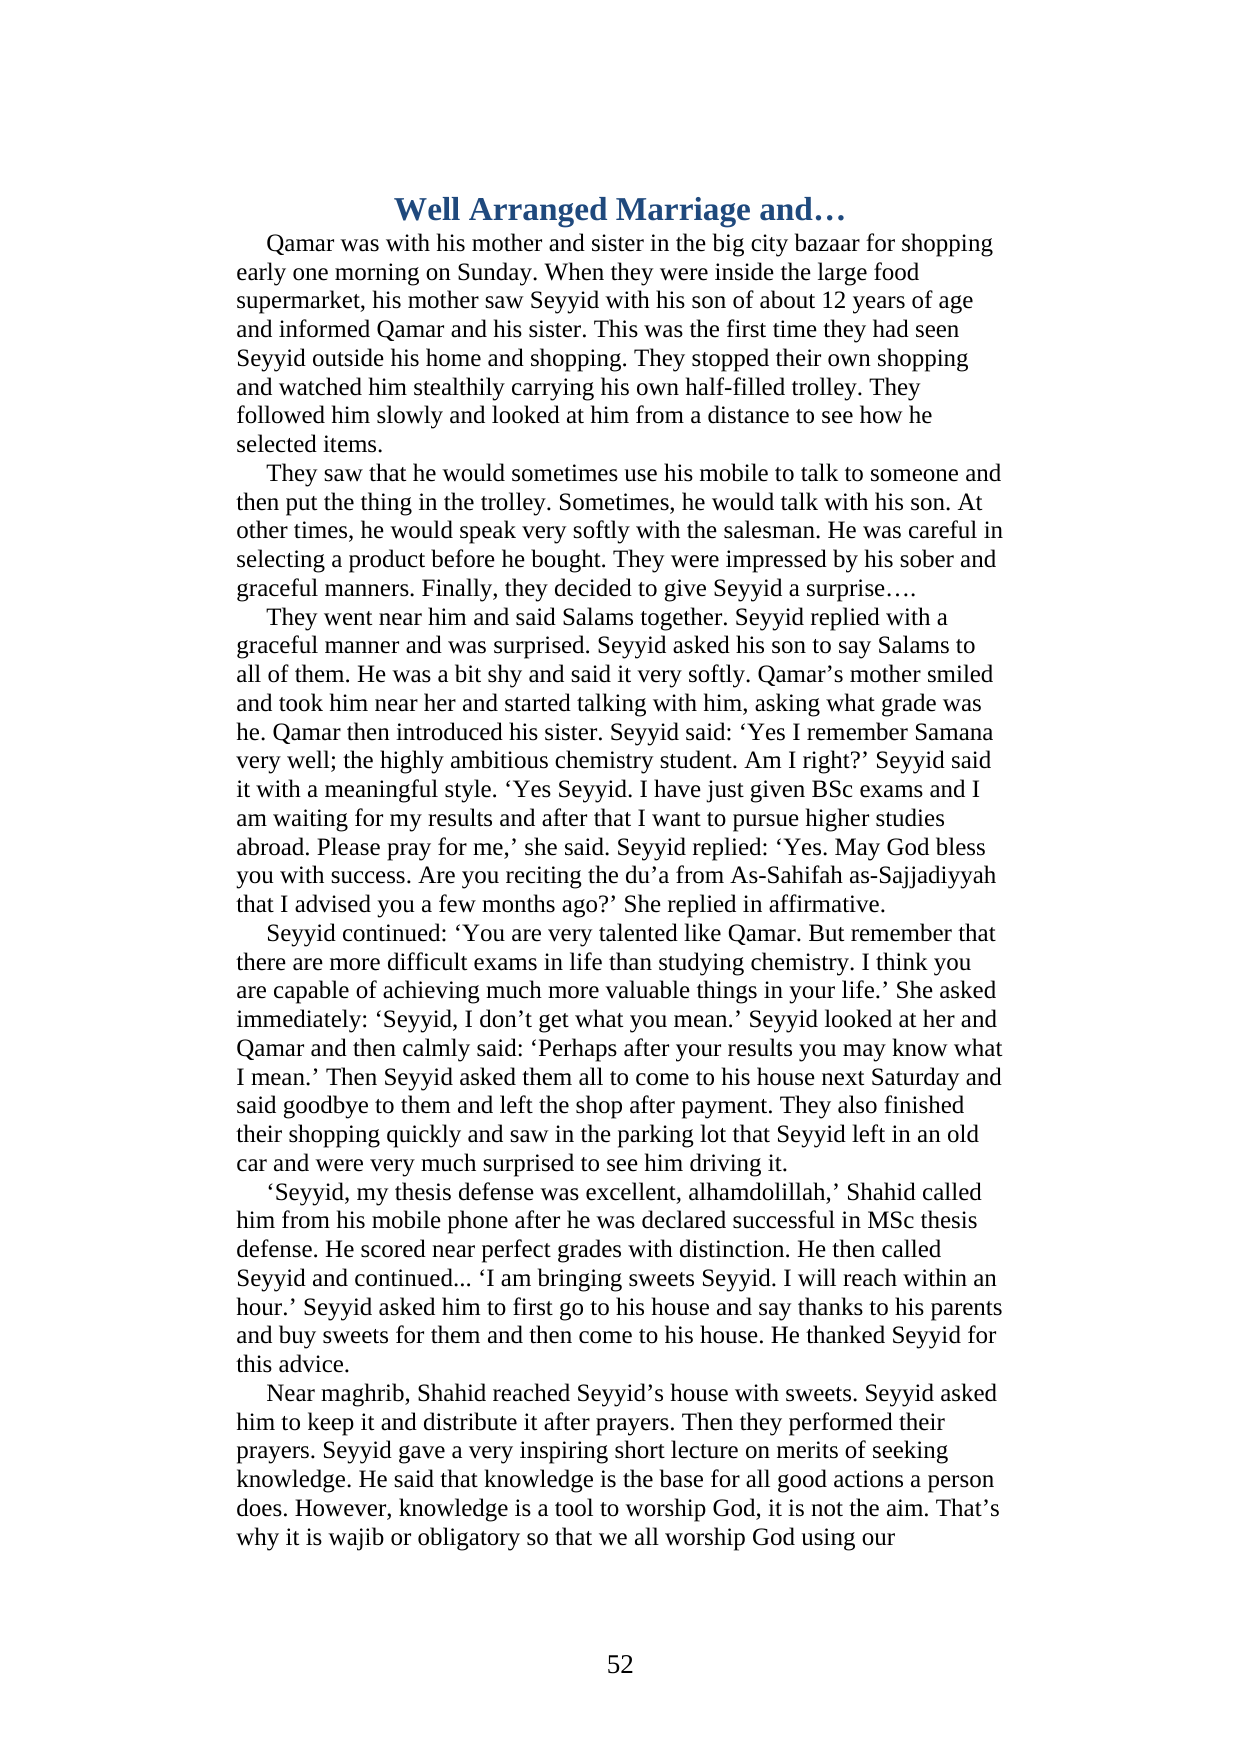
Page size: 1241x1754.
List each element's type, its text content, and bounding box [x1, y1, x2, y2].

text They saw that he would sometimes use his mobile to talk to someone and then put the thing in the trolley. Sometimes, he would talk with his son. At other times, he would speak very softly with the salesman. He was careful in selecting a product before he bought. They were impressed by his sober and graceful manners. Finally, they decided to give Seyyid a surprise…. [236, 458, 1004, 602]
text They went near him and said Salams together. Seyyid replied with a graceful manner and was surprised. Seyyid asked his son to say Salams to all of them. He was a bit shy and said it very softly. Qamar’s mother smiled and took him near her and started talking with him, asking what grade was he. Qamar then introduced his sister. Seyyid said: ‘Yes I remember Samana very well; the highly ambitious chemistry student. Am I right?’ Seyyid said it with a meaningful style. ‘Yes Seyyid. I have just given BSc exams and I am waiting for my results and after that I want to pursue higher studies abroad. Please pray for me,’ she said. Seyyid replied: ‘Yes. May God bless you with success. Are you reciting the du’a from As-Sahifah as-Sajjadiyyah that I advised you a few months ago?’ She replied in affirmative. [236, 602, 1004, 918]
text Seyyid continued: ‘You are very talented like Qamar. But remember that there are more difficult exams in life than studying chemistry. I think you are capable of achieving much more valuable things in your life.’ She asked immediately: ‘Seyyid, I don’t get what you mean.’ Seyyid looked at her and Qamar and then calmly said: ‘Perhaps after your results you may know what I mean.’ Then Seyyid asked them all to come to his house next Saturday and said goodbye to them and left the shop after payment. They also finished their shopping quickly and saw in the parking lot that Seyyid left in an old car and were very much surprised to see him driving it. [236, 918, 1004, 1177]
subtitle Well Arranged Marriage and… [236, 190, 1004, 228]
text Qamar was with his mother and sister in the big city bazaar for shopping early one morning on Sunday. When they were inside the large food supermarket, his mother saw Seyyid with his son of about 12 years of age and informed Qamar and his sister. This was the first time they had seen Seyyid outside his home and shopping. They stopped their own shopping and watched him stealthily carrying his own half-filled trolley. They followed him slowly and looked at him from a distance to see how he selected items. [236, 228, 1004, 458]
text ‘Seyyid, my thesis defense was excellent, alhamdolillah,’ Shahid called him from his mobile phone after he was declared successful in MSc thesis defense. He scored near perfect grades with distinction. He then called Seyyid and continued... ‘I am bringing sweets Seyyid. I will reach within an hour.’ Seyyid asked him to first go to his house and say thanks to his parents and buy sweets for them and then come to his house. He thanked Seyyid for this advice. [236, 1177, 1004, 1378]
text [236, 1378, 1004, 1551]
